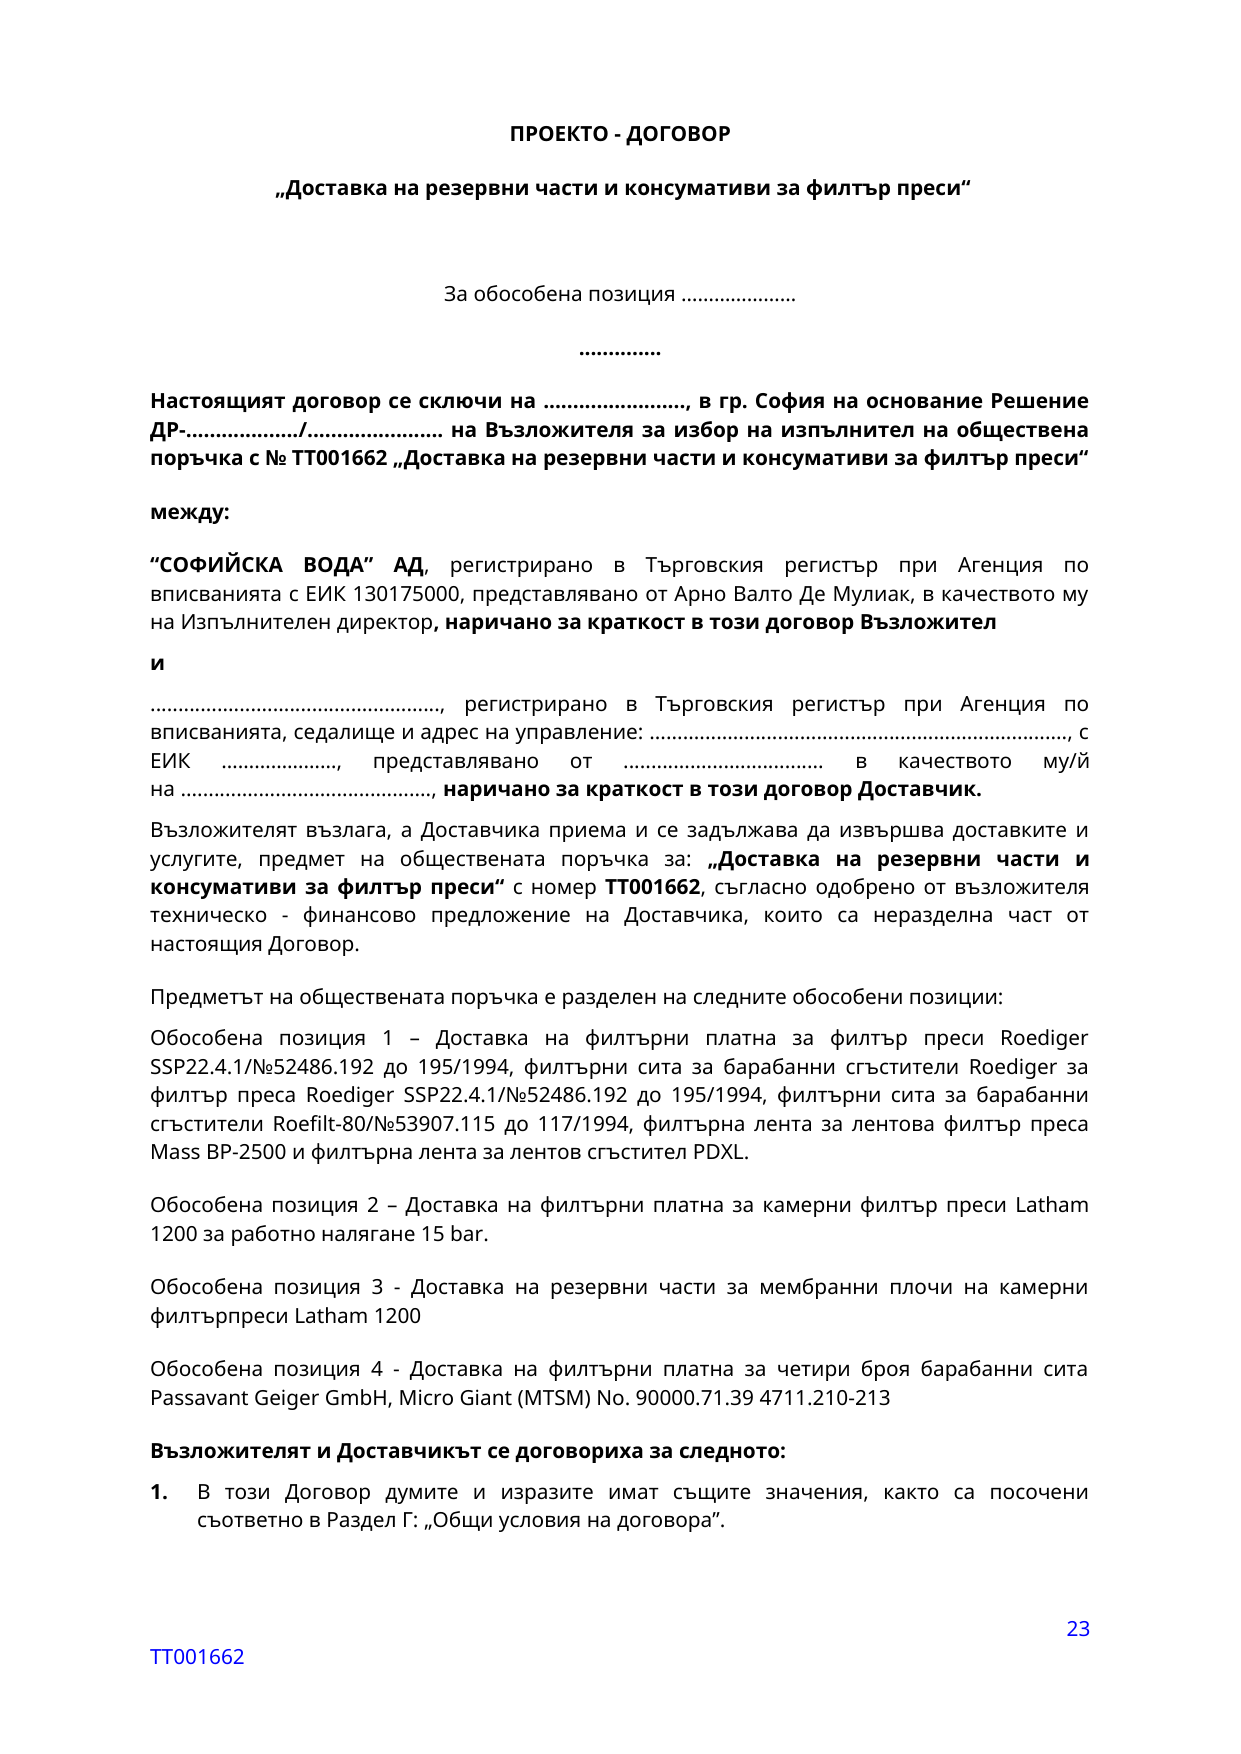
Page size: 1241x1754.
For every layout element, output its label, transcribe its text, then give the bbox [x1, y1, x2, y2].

text Възложителят възлага, а Доставчика приема и се задължава да извършва доставките и услугите, предмет на обществената поръчка за: „Доставка на резервни части и консумативи за филтър преси“ с номер ТТ001662, съгласно одобрено от възложителя техническо - финансово предложение на Доставчика, които са неразделна част от настоящия Договор. [150, 815, 1090, 957]
text „Доставка на резервни части и консумативи за филтър преси“ [150, 173, 1090, 201]
text Обособена позиция 1 – Доставка на филтърни платна за филтър преси Roediger SSP22.4.1/№52486.192 до 195/1994, филтърни сита за барабанни сгъстители Roediger за филтър преса Roediger SSP22.4.1/№52486.192 до 195/1994, филтърни сита за барабанни сгъстители Roefilt-80/№53907.115 до 117/1994, филтърна лента за лентова филтър преса Mass BP-2500 и филтърна лента за лентов сгъстител PDXL. [150, 1023, 1090, 1166]
text .............. [150, 333, 1090, 361]
text Обособена позиция 3 - Доставка на резервни части за мембранни плочи на камерни филтърпреси Latham 1200 [150, 1272, 1090, 1329]
text За обособена позиция ………………… [150, 279, 1090, 308]
text “СОФИЙСКА ВОДА” АД, регистрирано в Търговския регистър при Агенция по вписванията с ЕИК 130175000, представлявано от Арно Валто Де Мулиак, в качеството му на Изпълнителен директор, наричано за краткост в този договор Възложител [150, 550, 1090, 636]
text Предметът на обществената поръчка е разделен на следните обособени позиции: [150, 982, 1090, 1011]
text между: [150, 497, 1090, 525]
text Обособена позиция 4 - Доставка на филтърни платна за четири броя барабанни сита Passavant Geiger GmbH, Micro Giant (MTSM) No. 90000.71.39 4711.210-213 [150, 1354, 1090, 1411]
text Обособена позиция 2 – Доставка на филтърни платна за камерни филтър преси Latham 1200 за работно налягане 15 bar. [150, 1191, 1090, 1247]
text Настоящият договор се сключи на ........................, в гр. София на основание Решение ДР-.................../....................... на Възложителя за избор на изпълнител на обществена поръчка с № ТТ001662 „Доставка на резервни части и консумативи за филтър преси“ [150, 386, 1090, 472]
text Възложителят и Доставчикът се договориха за следното: [150, 1436, 1090, 1464]
text и [150, 648, 1090, 676]
text ...................................................., регистрирано в Търговския регистър при Агенция по вписванията, седалище и адрес на управление: ..........................................................................., с ЕИК …………………, представлявано от .................................... в качеството му/й на ............................................., наричано за краткост в този договор Доставчик. [150, 689, 1090, 803]
text ПРОЕКТО - ДОГОВОР [150, 119, 1090, 148]
list В този Договор думите и изразите имат същите значения, както са посочени съответно в Раздел Г: „Общи условия на договора”. [150, 1477, 1090, 1534]
